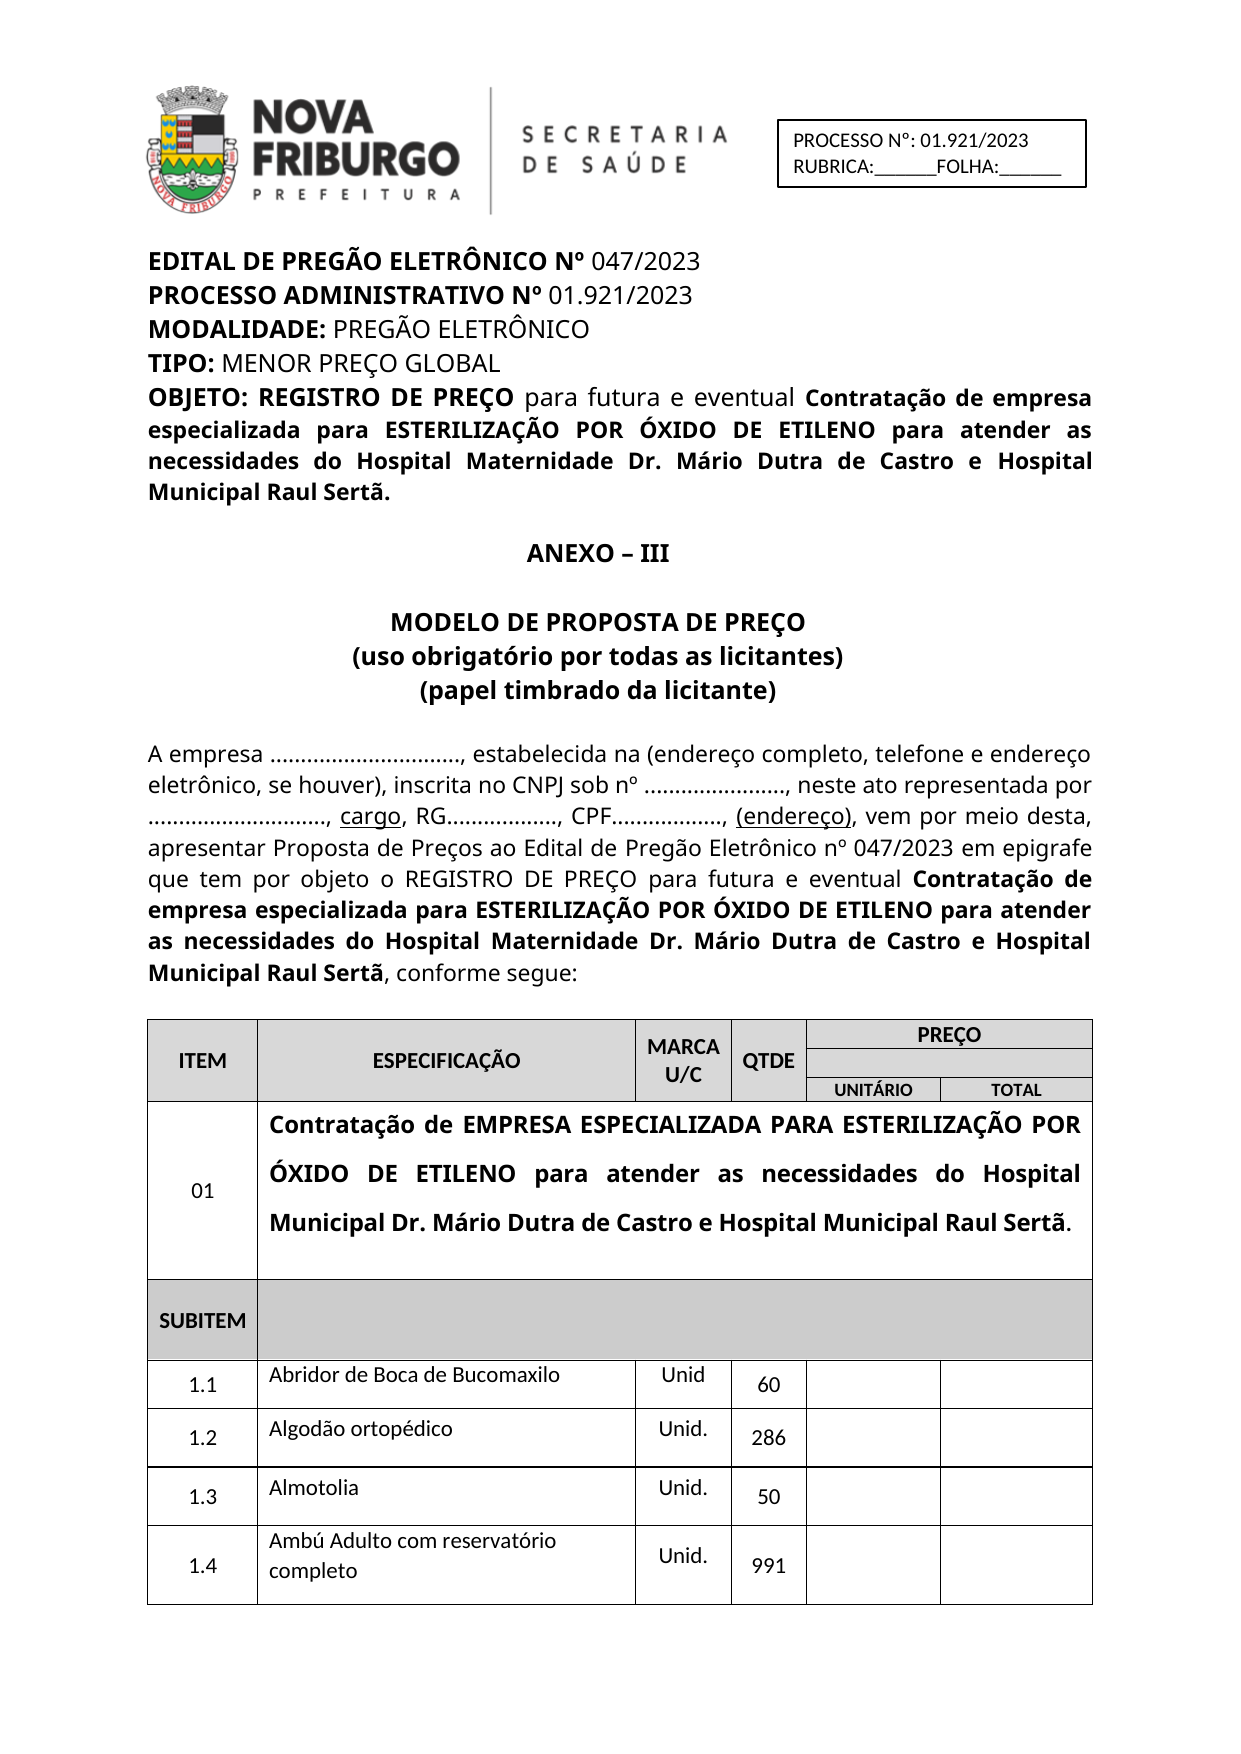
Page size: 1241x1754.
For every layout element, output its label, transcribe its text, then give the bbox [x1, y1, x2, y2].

table_cell Unid. [636, 1409, 731, 1466]
table_cell 286 [732, 1409, 806, 1466]
table_cell 01 [148, 1102, 257, 1279]
table_cell [941, 1468, 1092, 1525]
table_cell Ambú Adulto com reservatório completo [258, 1526, 635, 1603]
text EDITAL DE PREGÃO ELETRÔNICO Nº 047/2023 [148, 243, 1092, 277]
table_cell 1.1 [148, 1361, 257, 1407]
list A empresa ..............................., estabelecida na (endereço completo, telefone e endereço eletrônico, se houver), inscrita no CNPJ sob nº ......................., neste ato representada por ............................., cargo, RG.................., CPF.................., (endereço), vem por meio desta, apresentar Proposta de Preços ao Edital de Pregão Eletrônico nº 047/2023 em epigrafe que tem por objeto o REGISTRO DE PREÇO para futura e eventual Contratação de empresa especializada para ESTERILIZAÇÃO POR ÓXIDO DE ETILENO para atender as necessidades do Hospital Maternidade Dr. Mário Dutra de Castro e Hospital Municipal Raul Sertã, conforme segue: [148, 738, 1092, 988]
text (papel timbrado da licitante) [103, 672, 1092, 706]
table_cell UNITÁRIO [807, 1078, 940, 1101]
picture [134, 75, 744, 229]
text (uso obrigatório por todas as licitantes) [103, 638, 1092, 672]
table_cell [258, 1280, 1092, 1359]
text OBJETO: REGISTRO DE PREÇO para futura e eventual Contratação de empresa especializada para ESTERILIZAÇÃO POR ÓXIDO DE ETILENO para atender as necessidades do Hospital Maternidade Dr. Mário Dutra de Castro e Hospital Municipal Raul Sertã. [148, 379, 1092, 507]
table_cell Abridor de Boca de Bucomaxilo [258, 1361, 635, 1407]
table_cell 50 [732, 1468, 806, 1525]
table_header PREÇO [807, 1020, 1092, 1048]
table_cell 1.2 [148, 1409, 257, 1466]
table_cell [807, 1468, 940, 1525]
table_header QTDE [732, 1020, 806, 1101]
table_header ESPECIFICAÇÃO [258, 1020, 635, 1101]
table_cell SUBITEM [148, 1280, 257, 1359]
table_header MARCA U/C [636, 1020, 731, 1101]
table_cell [941, 1526, 1092, 1603]
text Modelo de proposta DE PREÇO [103, 604, 1092, 638]
table_cell [941, 1361, 1092, 1407]
table_cell Unid [636, 1361, 731, 1407]
text ANEXO – III [103, 536, 1092, 570]
text TIPO: MENOR PREÇO GLOBAL [148, 346, 1092, 379]
table_cell Contratação de EMPRESA ESPECIALIZADA PARA ESTERILIZAÇÃO POR ÓXIDO DE ETILENO para atender as necessidades do Hospital Municipal Dr. Mário Dutra de Castro e Hospital Municipal Raul Sertã. [258, 1102, 1092, 1279]
table_cell [807, 1409, 940, 1466]
table_cell Almotolia [258, 1468, 635, 1525]
table_cell 991 [732, 1526, 806, 1603]
table_cell Algodão ortopédico [258, 1409, 635, 1466]
table_cell 1.3 [148, 1468, 257, 1525]
text PROCESSO ADMINISTRATIVO Nº 01.921/2023 [148, 277, 1092, 311]
table_cell TOTAL [941, 1078, 1092, 1101]
table_cell [807, 1049, 1092, 1077]
table_cell Unid. [636, 1468, 731, 1525]
table_cell [941, 1409, 1092, 1466]
table_header ITEM [148, 1020, 257, 1101]
table_cell [807, 1361, 940, 1407]
text MODALIDADE: PREGÃO ELETRÔNICO [148, 311, 1092, 346]
table_cell Unid. [636, 1526, 731, 1603]
table_cell 1.4 [148, 1526, 257, 1603]
table_cell [807, 1526, 940, 1603]
table_cell 60 [732, 1361, 806, 1407]
